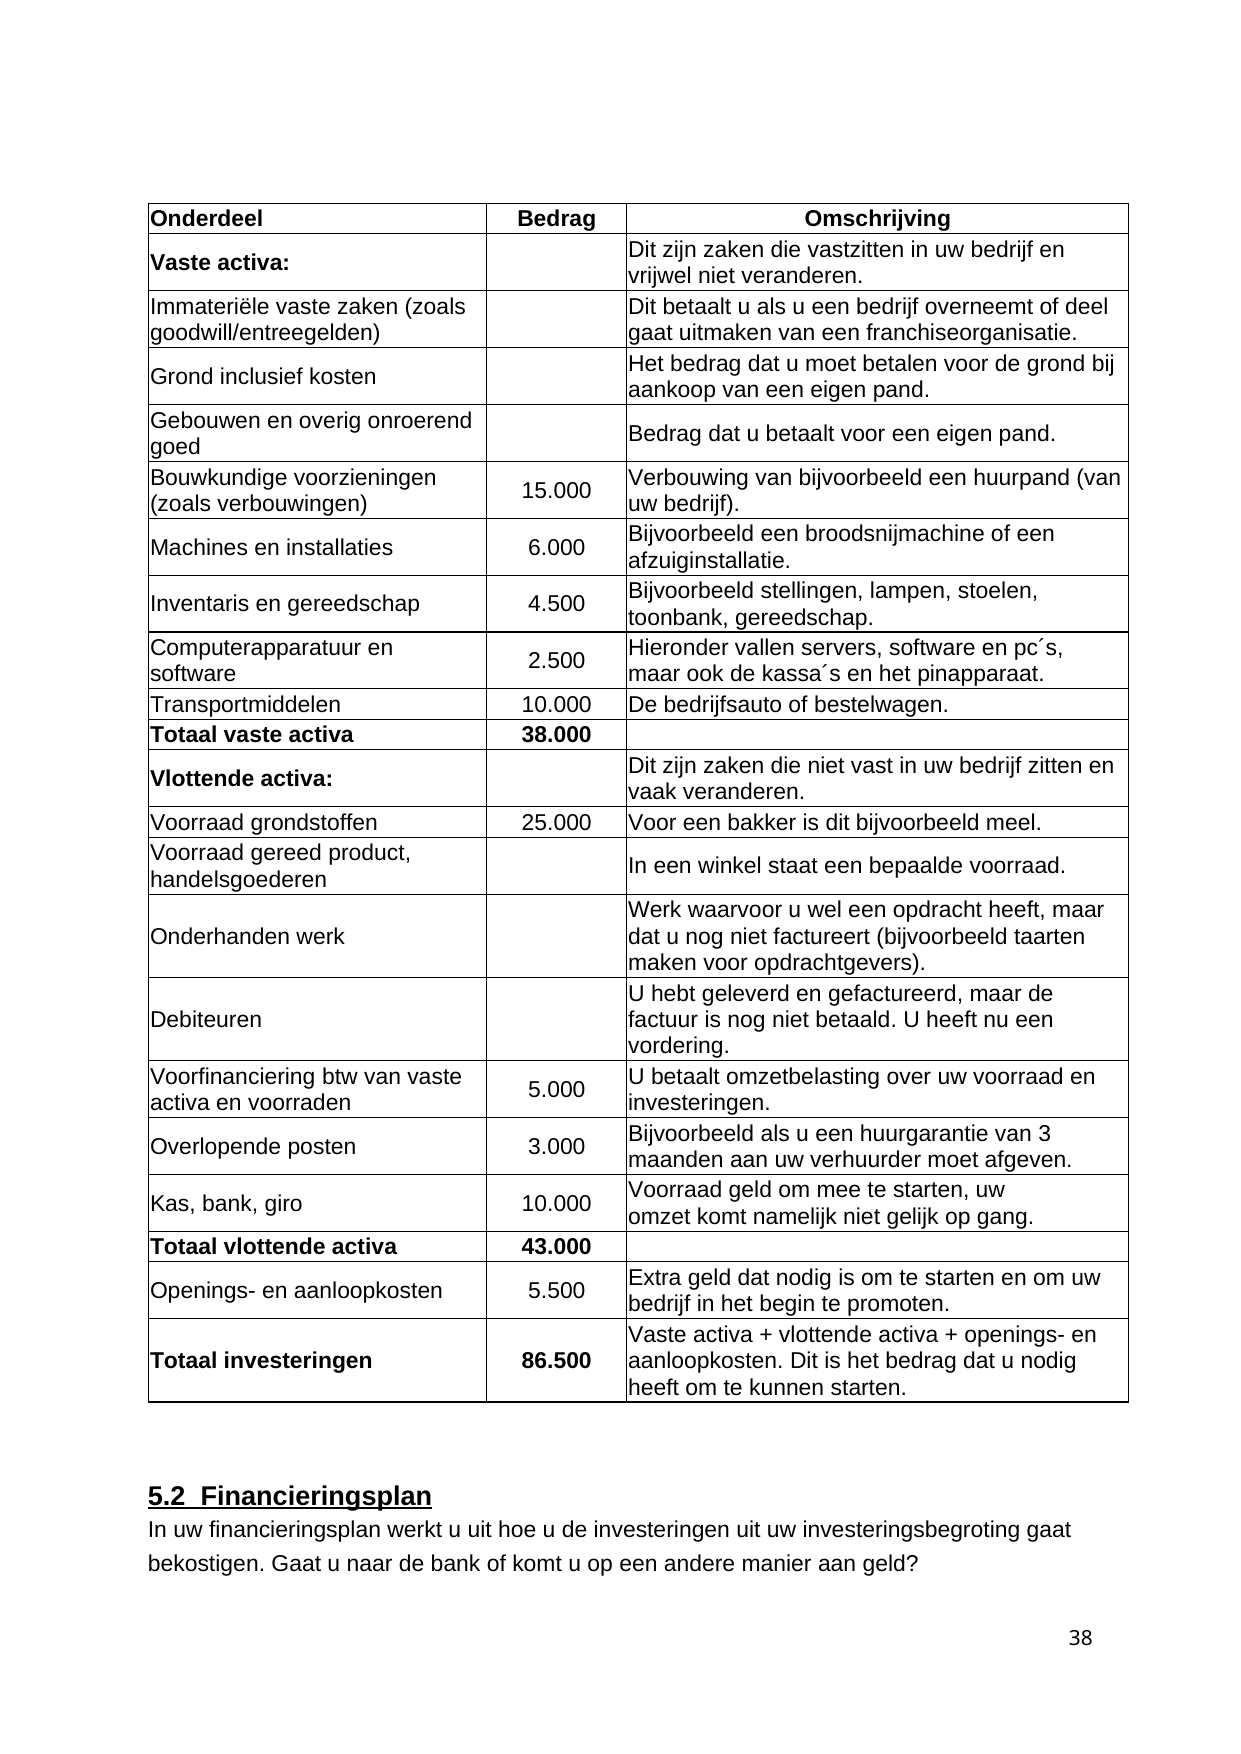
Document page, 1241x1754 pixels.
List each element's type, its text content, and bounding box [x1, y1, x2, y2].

table_cell Voorraad gereed product, handelsgoederen [149, 838, 486, 894]
table_cell In een winkel staat een bepaalde voorraad. [627, 838, 1128, 894]
table_cell 5.500 [487, 1262, 626, 1318]
table_cell Computerapparatuur en software [149, 633, 486, 688]
table_cell Voorraad grondstoffen [149, 807, 486, 837]
table_cell Openings- en aanloopkosten [149, 1262, 486, 1318]
table_cell Werk waarvoor u wel een opdracht heeft, maar dat u nog niet factureert (bijvoorbeeld taarten maken voor opdrachtgevers). [627, 895, 1128, 977]
table_cell Bouwkundige voorzieningen (zoals verbouwingen) [149, 462, 486, 518]
table_cell [487, 895, 626, 977]
table_cell 86.500 [487, 1319, 626, 1401]
table_cell [487, 978, 626, 1060]
table_cell U betaalt omzetbelasting over uw voorraad en investeringen. [627, 1061, 1128, 1117]
table_cell Vaste activa: [149, 234, 486, 290]
table_cell [487, 405, 626, 461]
table_cell Totaal vaste activa [149, 720, 486, 749]
table_cell Grond inclusief kosten [149, 348, 486, 404]
table_cell Overlopende posten [149, 1118, 486, 1174]
table_cell Het bedrag dat u moet betalen voor de grond bij aankoop van een eigen pand. [627, 348, 1128, 404]
table_cell [487, 291, 626, 347]
table_cell [487, 750, 626, 806]
table_header Bedrag [487, 204, 626, 233]
table_cell 6.000 [487, 519, 626, 574]
table_cell Kas, bank, giro [149, 1175, 486, 1231]
table_cell Bijvoorbeeld stellingen, lampen, stoelen, toonbank, gereedschap. [627, 576, 1128, 631]
table_cell Voorraad geld om mee te starten, uw omzet komt namelijk niet gelijk op gang. [627, 1175, 1128, 1231]
subtitle 5.2 Financieringsplan [148, 1480, 1092, 1511]
table_cell Bedrag dat u betaalt voor een eigen pand. [627, 405, 1128, 461]
table_cell U hebt geleverd en gefactureerd, maar de factuur is nog niet betaald. U heeft nu een vordering. [627, 978, 1128, 1060]
table_cell Transportmiddelen [149, 689, 486, 719]
table_cell 25.000 [487, 807, 626, 837]
table_header Onderdeel [149, 204, 486, 233]
table_cell Dit zijn zaken die niet vast in uw bedrijf zitten en vaak veranderen. [627, 750, 1128, 806]
table_cell 15.000 [487, 462, 626, 518]
table_cell Gebouwen en overig onroerend goed [149, 405, 486, 461]
table_cell 3.000 [487, 1118, 626, 1174]
table_cell Totaal investeringen [149, 1319, 486, 1401]
table_cell Immateriële vaste zaken (zoals goodwill/entreegelden) [149, 291, 486, 347]
table_cell Totaal vlottende activa [149, 1232, 486, 1261]
table_cell Hieronder vallen servers, software en pc´s, maar ook de kassa´s en het pinapparaat. [627, 633, 1128, 688]
table_cell Vlottende activa: [149, 750, 486, 806]
table_cell Machines en installaties [149, 519, 486, 574]
table_cell Bijvoorbeeld als u een huurgarantie van 3 maanden aan uw verhuurder moet afgeven. [627, 1118, 1128, 1174]
table_cell 2.500 [487, 633, 626, 688]
table_cell Inventaris en gereedschap [149, 576, 486, 631]
table_cell 10.000 [487, 1175, 626, 1231]
table_cell Debiteuren [149, 978, 486, 1060]
table_cell Dit zijn zaken die vastzitten in uw bedrijf en vrijwel niet veranderen. [627, 234, 1128, 290]
table_cell Voorfinanciering btw van vaste activa en voorraden [149, 1061, 486, 1117]
table_cell Voor een bakker is dit bijvoorbeeld meel. [627, 807, 1128, 837]
table_cell [487, 838, 626, 894]
table_cell [487, 234, 626, 290]
table_cell Dit betaalt u als u een bedrijf overneemt of deel gaat uitmaken van een franchiseorganisatie. [627, 291, 1128, 347]
table_header Omschrijving [627, 204, 1128, 233]
table_cell Verbouwing van bijvoorbeeld een huurpand (van uw bedrijf). [627, 462, 1128, 518]
table_cell Onderhanden werk [149, 895, 486, 977]
table_cell 5.000 [487, 1061, 626, 1117]
table_cell 38.000 [487, 720, 626, 749]
text In uw financieringsplan werkt u uit hoe u de investeringen uit uw investeringsbegroting gaat bekostigen. Gaat u naar de bank of komt u op een andere manier aan geld? [148, 1516, 1092, 1576]
table_cell [487, 348, 626, 404]
table_cell Bijvoorbeeld een broodsnijmachine of een afzuiginstallatie. [627, 519, 1128, 574]
table_cell 43.000 [487, 1232, 626, 1261]
table_cell [627, 720, 1128, 749]
table_cell 4.500 [487, 576, 626, 631]
table_cell De bedrijfsauto of bestelwagen. [627, 689, 1128, 719]
table_cell [627, 1232, 1128, 1261]
table_cell 10.000 [487, 689, 626, 719]
table_cell Vaste activa + vlottende activa + openings- en aanloopkosten. Dit is het bedrag dat u nodig heeft om te kunnen starten. [627, 1319, 1128, 1401]
table_cell Extra geld dat nodig is om te starten en om uw bedrijf in het begin te promoten. [627, 1262, 1128, 1318]
